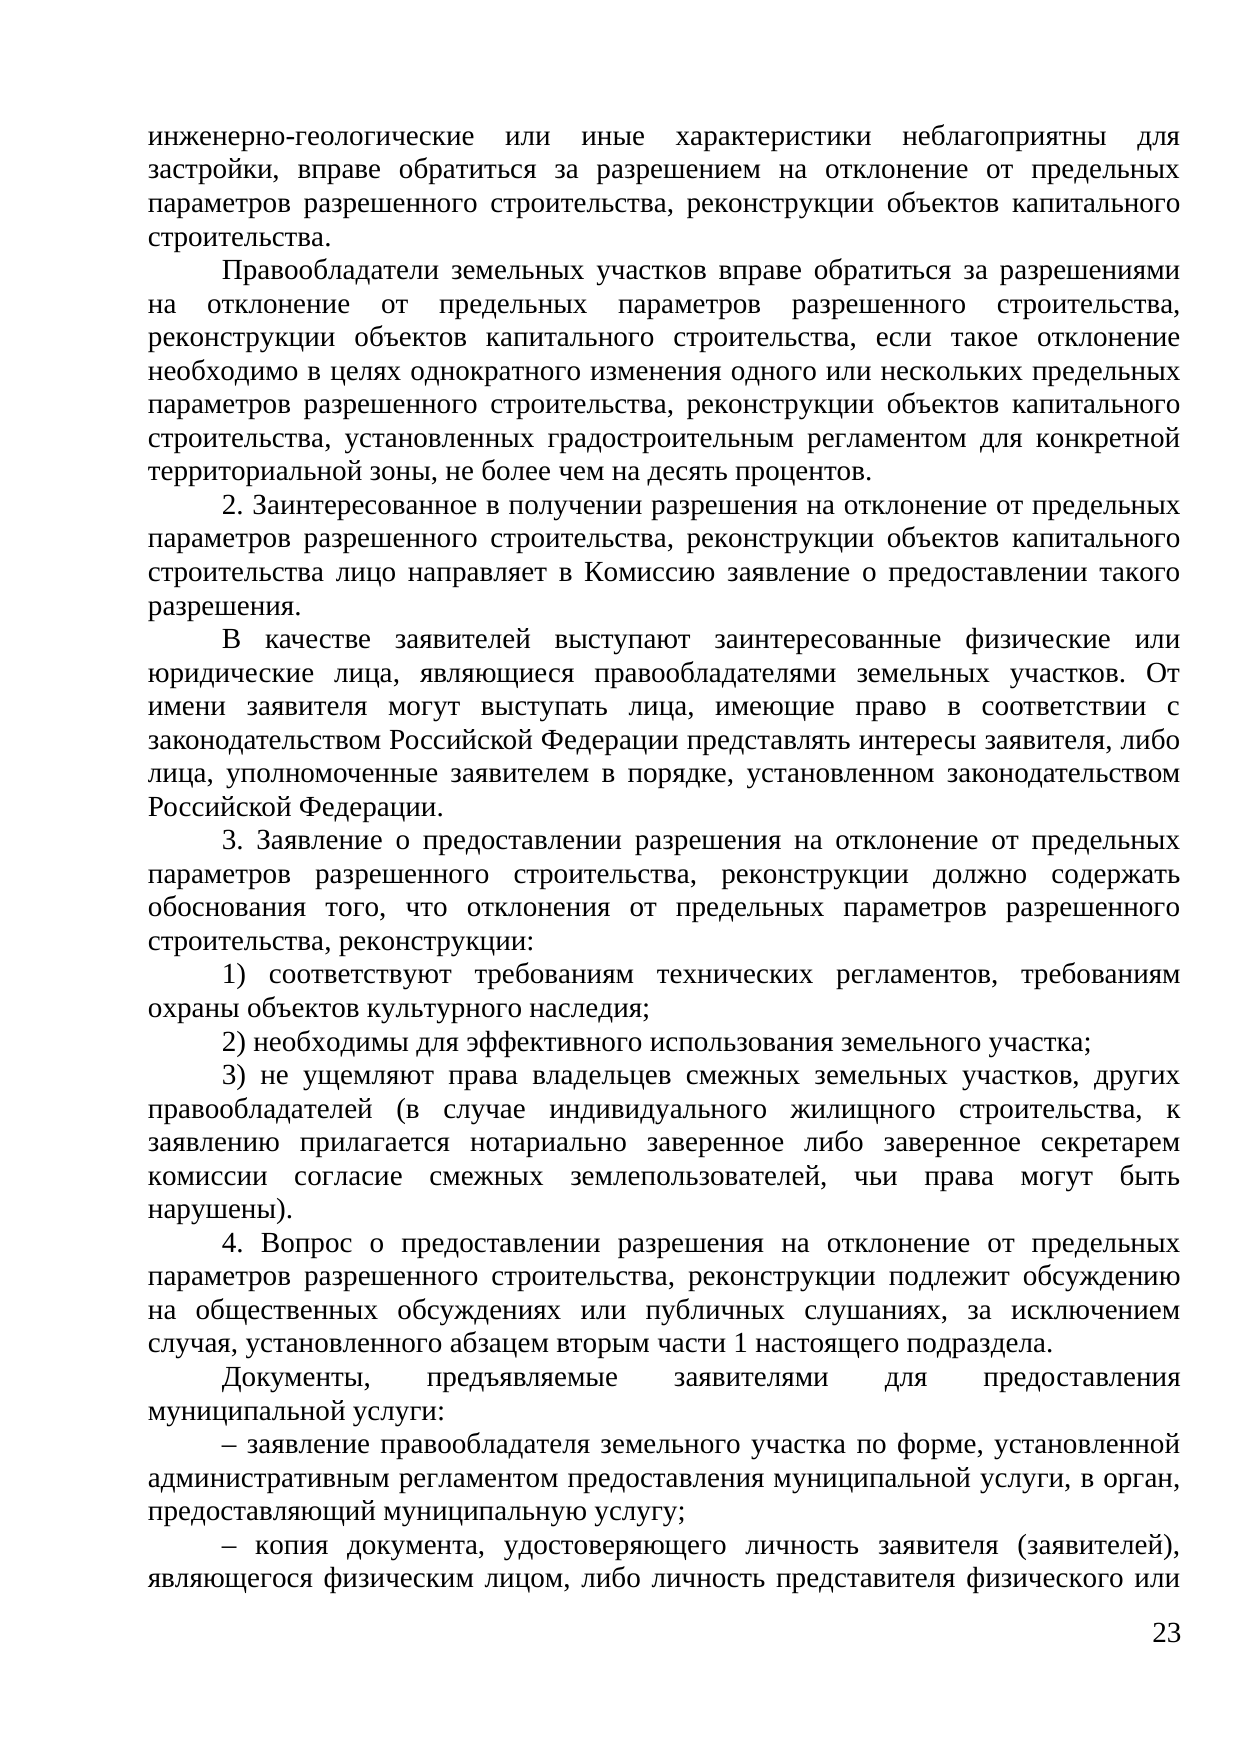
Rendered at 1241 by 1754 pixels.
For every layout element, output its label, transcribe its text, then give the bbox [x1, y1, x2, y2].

text Правообладатели земельных участков вправе обратиться за разрешениями на отклонение от предельных параметров разрешенного строительства, реконструкции объектов капитального строительства, если такое отклонение необходимо в целях однократного изменения одного или нескольких предельных параметров разрешенного строительства, реконструкции объектов капитального строительства, установленных градостроительным регламентом для конкретной территориальной зоны, не более чем на десять процентов. [148, 252, 1181, 487]
text В качестве заявителей выступают заинтересованные физические или юридические лица, являющиеся правообладателями земельных участков. От имени заявителя могут выступать лица, имеющие право в соответствии с законодательством Российской Федерации представлять интересы заявителя, либо лица, уполномоченные заявителем в порядке, установленном законодательством Российской Федерации. [148, 621, 1181, 822]
text 3. Заявление о предоставлении разрешения на отклонение от предельных параметров разрешенного строительства, реконструкции должно содержать обоснования того, что отклонения от предельных параметров разрешенного строительства, реконструкции: [148, 822, 1181, 957]
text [148, 1527, 1181, 1594]
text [148, 118, 1181, 252]
text 2) необходимы для эффективного использования земельного участка; [148, 1024, 1181, 1057]
text 2. Заинтересованное в получении разрешения на отклонение от предельных параметров разрешенного строительства, реконструкции объектов капитального строительства лицо направляет в Комиссию заявление о предоставлении такого разрешения. [148, 487, 1181, 621]
text – заявление правообладателя земельного участка по форме, установленной административным регламентом предоставления муниципальной услуги, в орган, предоставляющий муниципальную услугу; [148, 1426, 1181, 1527]
text 3) не ущемляют права владельцев смежных земельных участков, других правообладателей (в случае индивидуального жилищного строительства, к заявлению прилагается нотариально заверенное либо заверенное секретарем комиссии согласие смежных землепользователей, чьи права могут быть нарушены). [148, 1057, 1181, 1225]
text 1) соответствуют требованиям технических регламентов, требованиям охраны объектов культурного наследия; [148, 957, 1181, 1024]
text Документы, предъявляемые заявителями для предоставления муниципальной услуги: [148, 1359, 1181, 1426]
text 4. Вопрос о предоставлении разрешения на отклонение от предельных параметров разрешенного строительства, реконструкции подлежит обсуждению на общественных обсуждениях или публичных слушаниях, за исключением случая, установленного абзацем вторым части 1 настоящего подраздела. [148, 1225, 1181, 1359]
